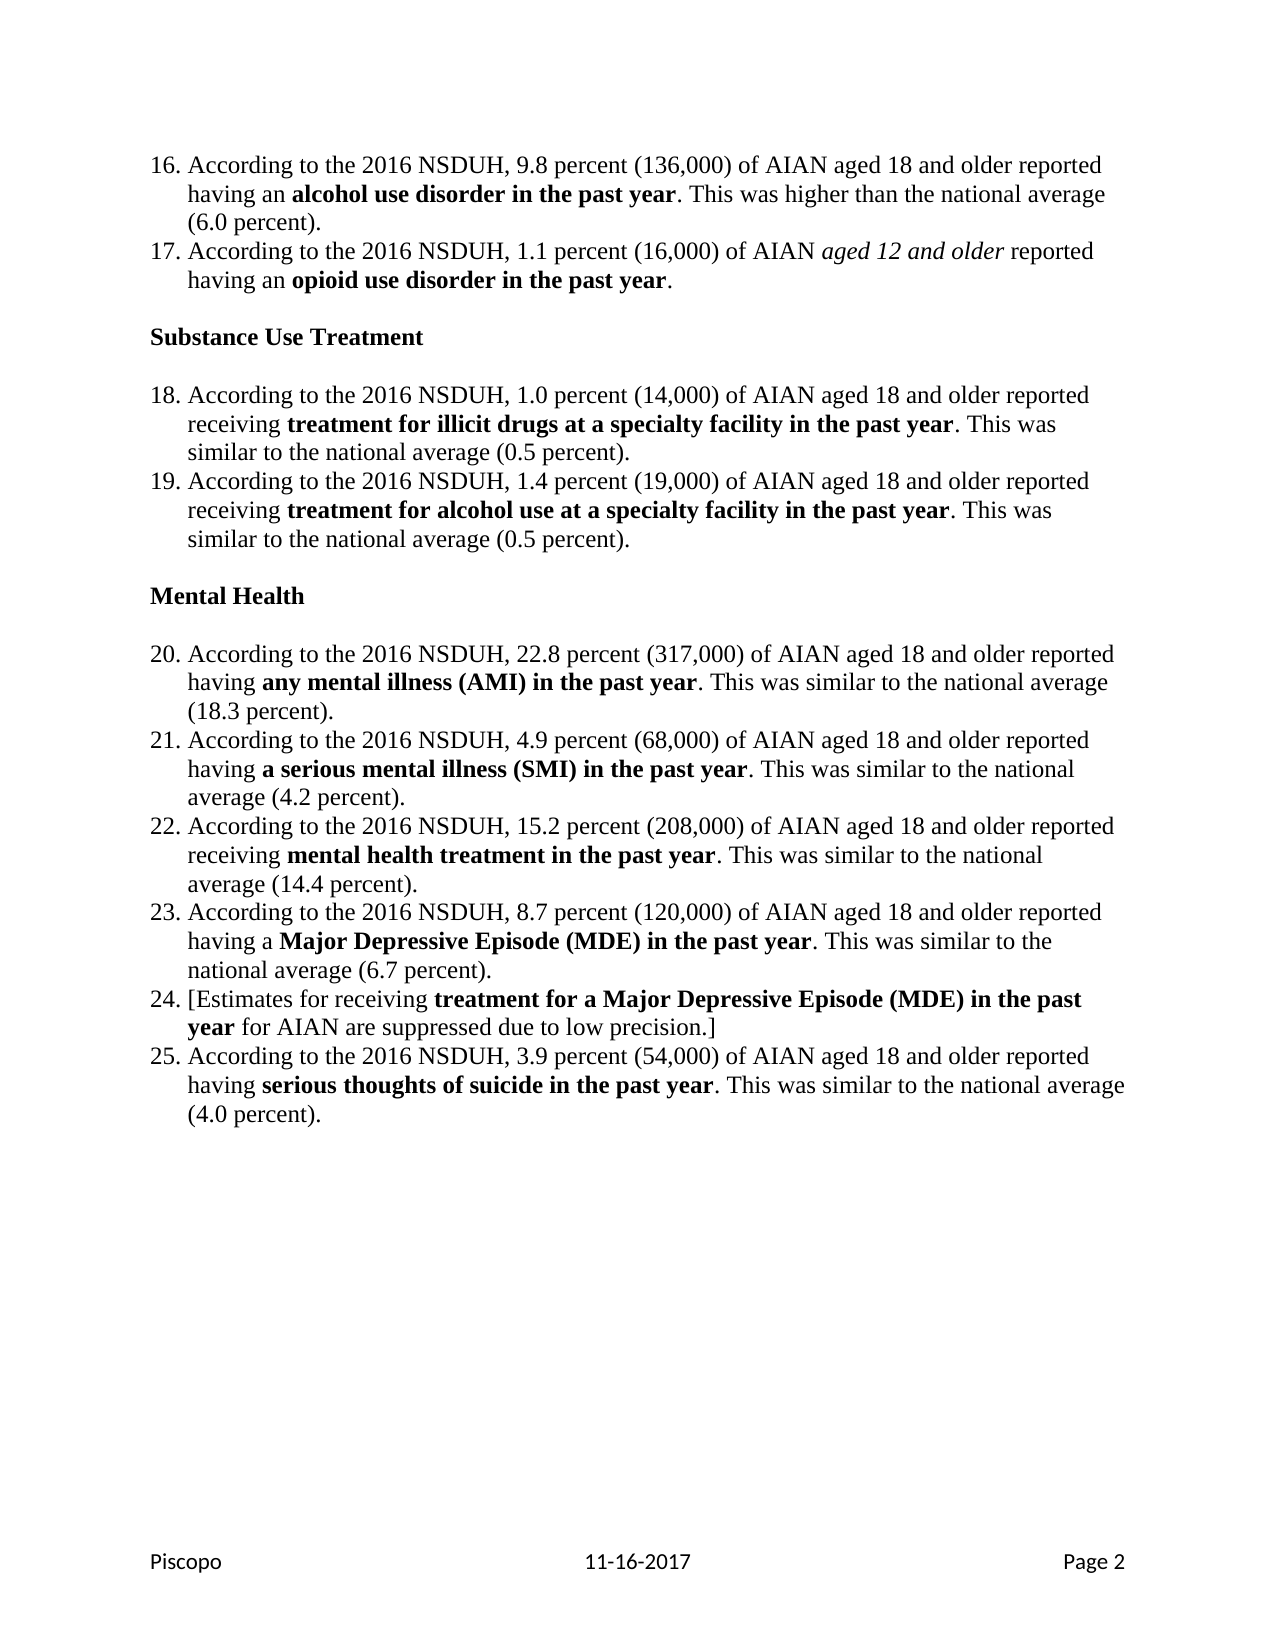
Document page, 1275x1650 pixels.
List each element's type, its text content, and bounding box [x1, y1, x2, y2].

list According to the 2016 NSDUH, 8.7 percent (120,000) of AIAN aged 18 and older reported having a Major Depressive Episode (MDE) in the past year. This was similar to the national average (6.7 percent). [150, 897, 1125, 984]
list According to the 2016 NSDUH, 1.1 percent (16,000) of AIAN aged 12 and older reported having an opioid use disorder in the past year. [150, 236, 1125, 294]
text Mental Health [150, 581, 1125, 610]
list According to the 2016 NSDUH, 4.9 percent (68,000) of AIAN aged 18 and older reported having a serious mental illness (SMI) in the past year. This was similar to the national average (4.2 percent). [150, 725, 1125, 811]
list According to the 2016 NSDUH, 9.8 percent (136,000) of AIAN aged 18 and older reported having an alcohol use disorder in the past year. This was higher than the national average (6.0 percent). [150, 150, 1125, 236]
list According to the 2016 NSDUH, 22.8 percent (317,000) of AIAN aged 18 and older reported having any mental illness (AMI) in the past year. This was similar to the national average (18.3 percent). [150, 639, 1125, 725]
list According to the 2016 NSDUH, 1.0 percent (14,000) of AIAN aged 18 and older reported receiving treatment for illicit drugs at a specialty facility in the past year. This was similar to the national average (0.5 percent). [150, 380, 1125, 466]
list According to the 2016 NSDUH, 15.2 percent (208,000) of AIAN aged 18 and older reported receiving mental health treatment in the past year. This was similar to the national average (14.4 percent). [150, 811, 1125, 897]
text 25. According to the 2016 NSDUH, 3.9 percent (54,000) of AIAN aged 18 and older reported having serious thoughts of suicide in the past year. This was similar to the national average (4.0 percent). [150, 1041, 1125, 1127]
text Substance Use Treatment [150, 322, 1125, 351]
list [Estimates for receiving treatment for a Major Depressive Episode (MDE) in the past year for AIAN are suppressed due to low precision.] [150, 984, 1125, 1041]
list According to the 2016 NSDUH, 1.4 percent (19,000) of AIAN aged 18 and older reported receiving treatment for alcohol use at a specialty facility in the past year. This was similar to the national average (0.5 percent). [150, 466, 1125, 552]
